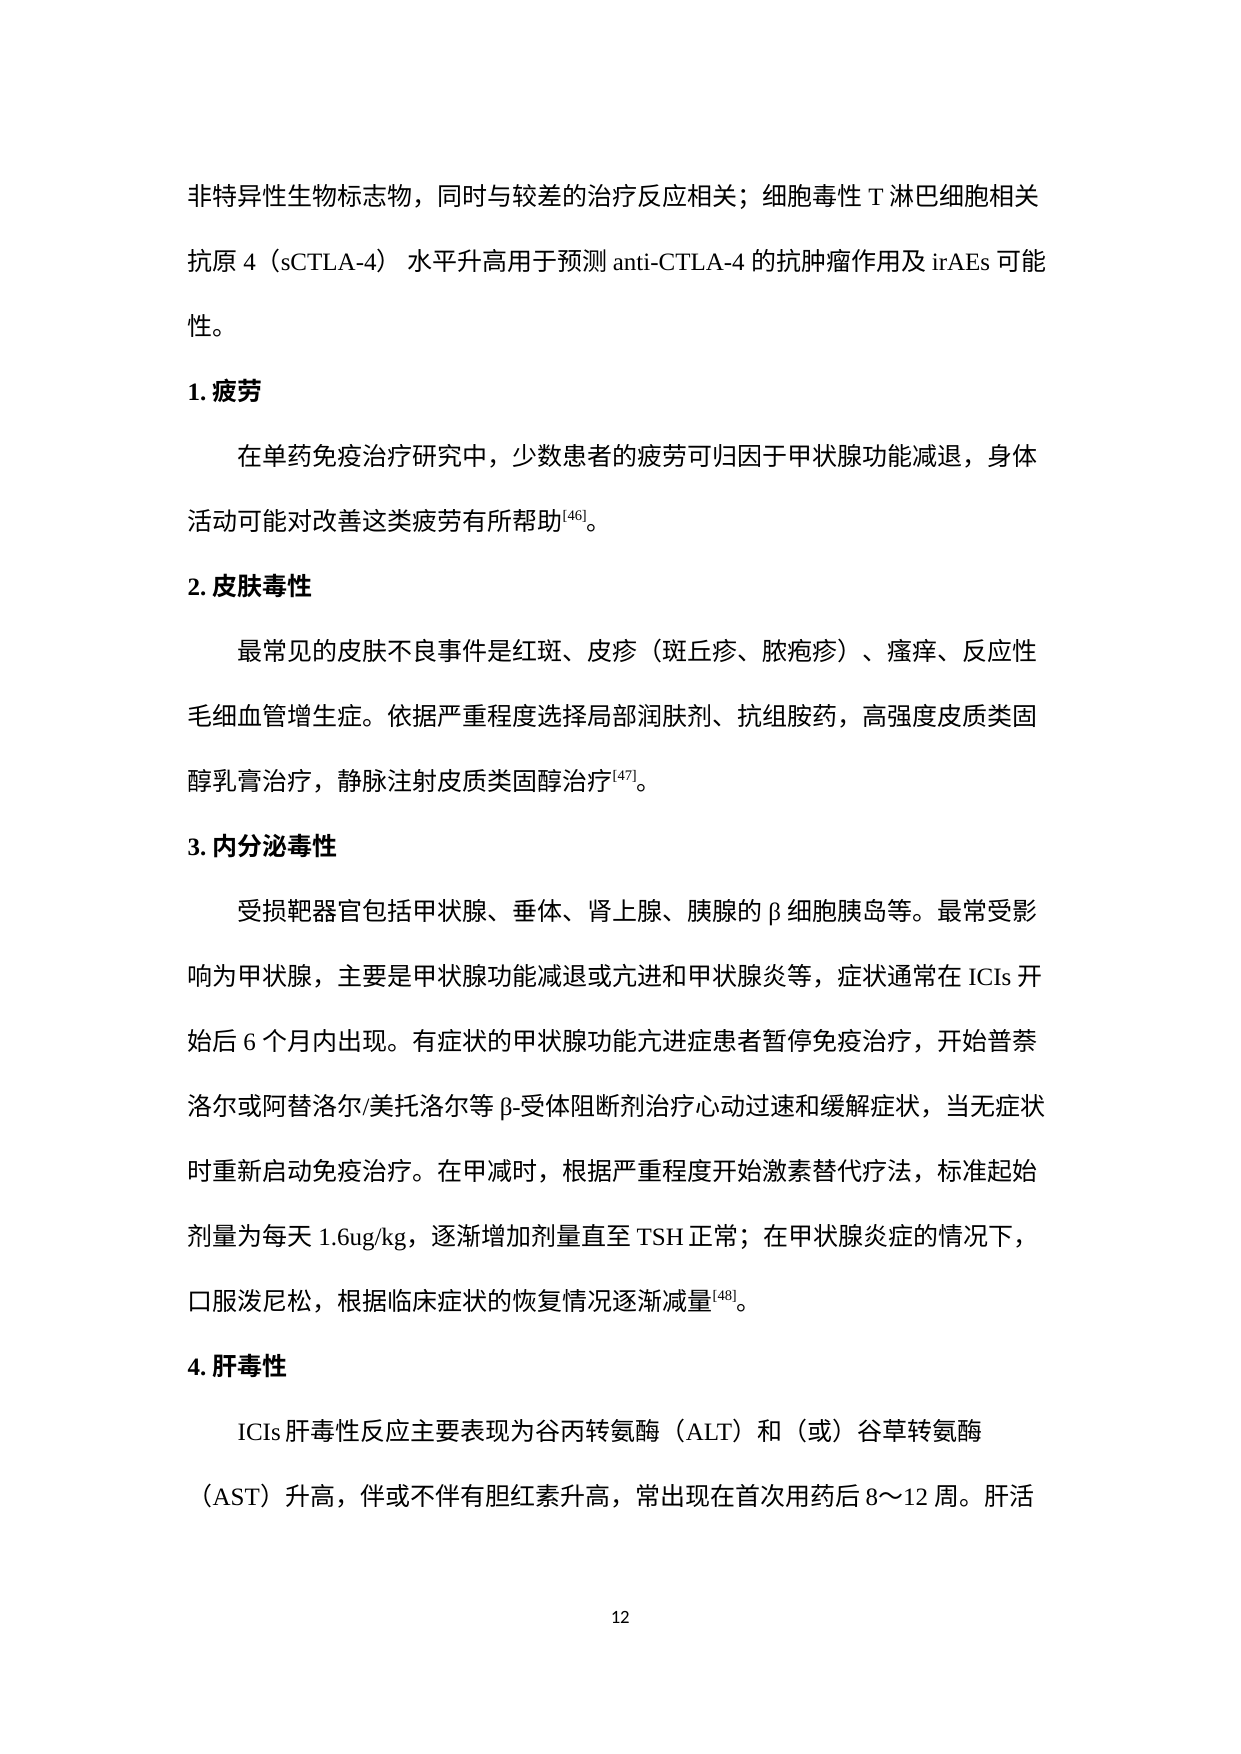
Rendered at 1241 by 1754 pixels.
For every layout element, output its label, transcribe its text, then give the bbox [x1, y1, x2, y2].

text 最常见的皮肤不良事件是红斑、皮疹（斑丘疹、脓疱疹）、瘙痒、反应性毛细血管增生症。依据严重程度选择局部润肤剂、抗组胺药，高强度皮质类固醇乳膏治疗，静脉注射皮质类固醇治疗[47]。 [187, 617, 1053, 812]
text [187, 1397, 1053, 1527]
text 在单药免疫治疗研究中，少数患者的疲劳可归因于甲状腺功能减退，身体活动可能对改善这类疲劳有所帮助[46]。 [187, 422, 1053, 552]
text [187, 162, 1053, 357]
list 内分泌毒性 [187, 812, 1053, 877]
list 肝毒性 [187, 1332, 1053, 1397]
list 疲劳 [187, 357, 1053, 422]
text 受损靶器官包括甲状腺、垂体、肾上腺、胰腺的 β 细胞胰岛等。最常受影响为甲状腺，主要是甲状腺功能减退或亢进和甲状腺炎等，症状通常在 ICIs 开始后 6 个月内出现。有症状的甲状腺功能亢进症患者暂停免疫治疗，开始普萘洛尔或阿替洛尔/美托洛尔等β-受体阻断剂治疗心动过速和缓解症状，当无症状时重新启动免疫治疗。在甲减时，根据严重程度开始激素替代疗法，标准起始剂量为每天 1.6ug/kg，逐渐增加剂量直至TSH正常；在甲状腺炎症的情况下，口服泼尼松，根据临床症状的恢复情况逐渐减量[48]。 [187, 877, 1053, 1332]
list 皮肤毒性 [187, 552, 1053, 617]
